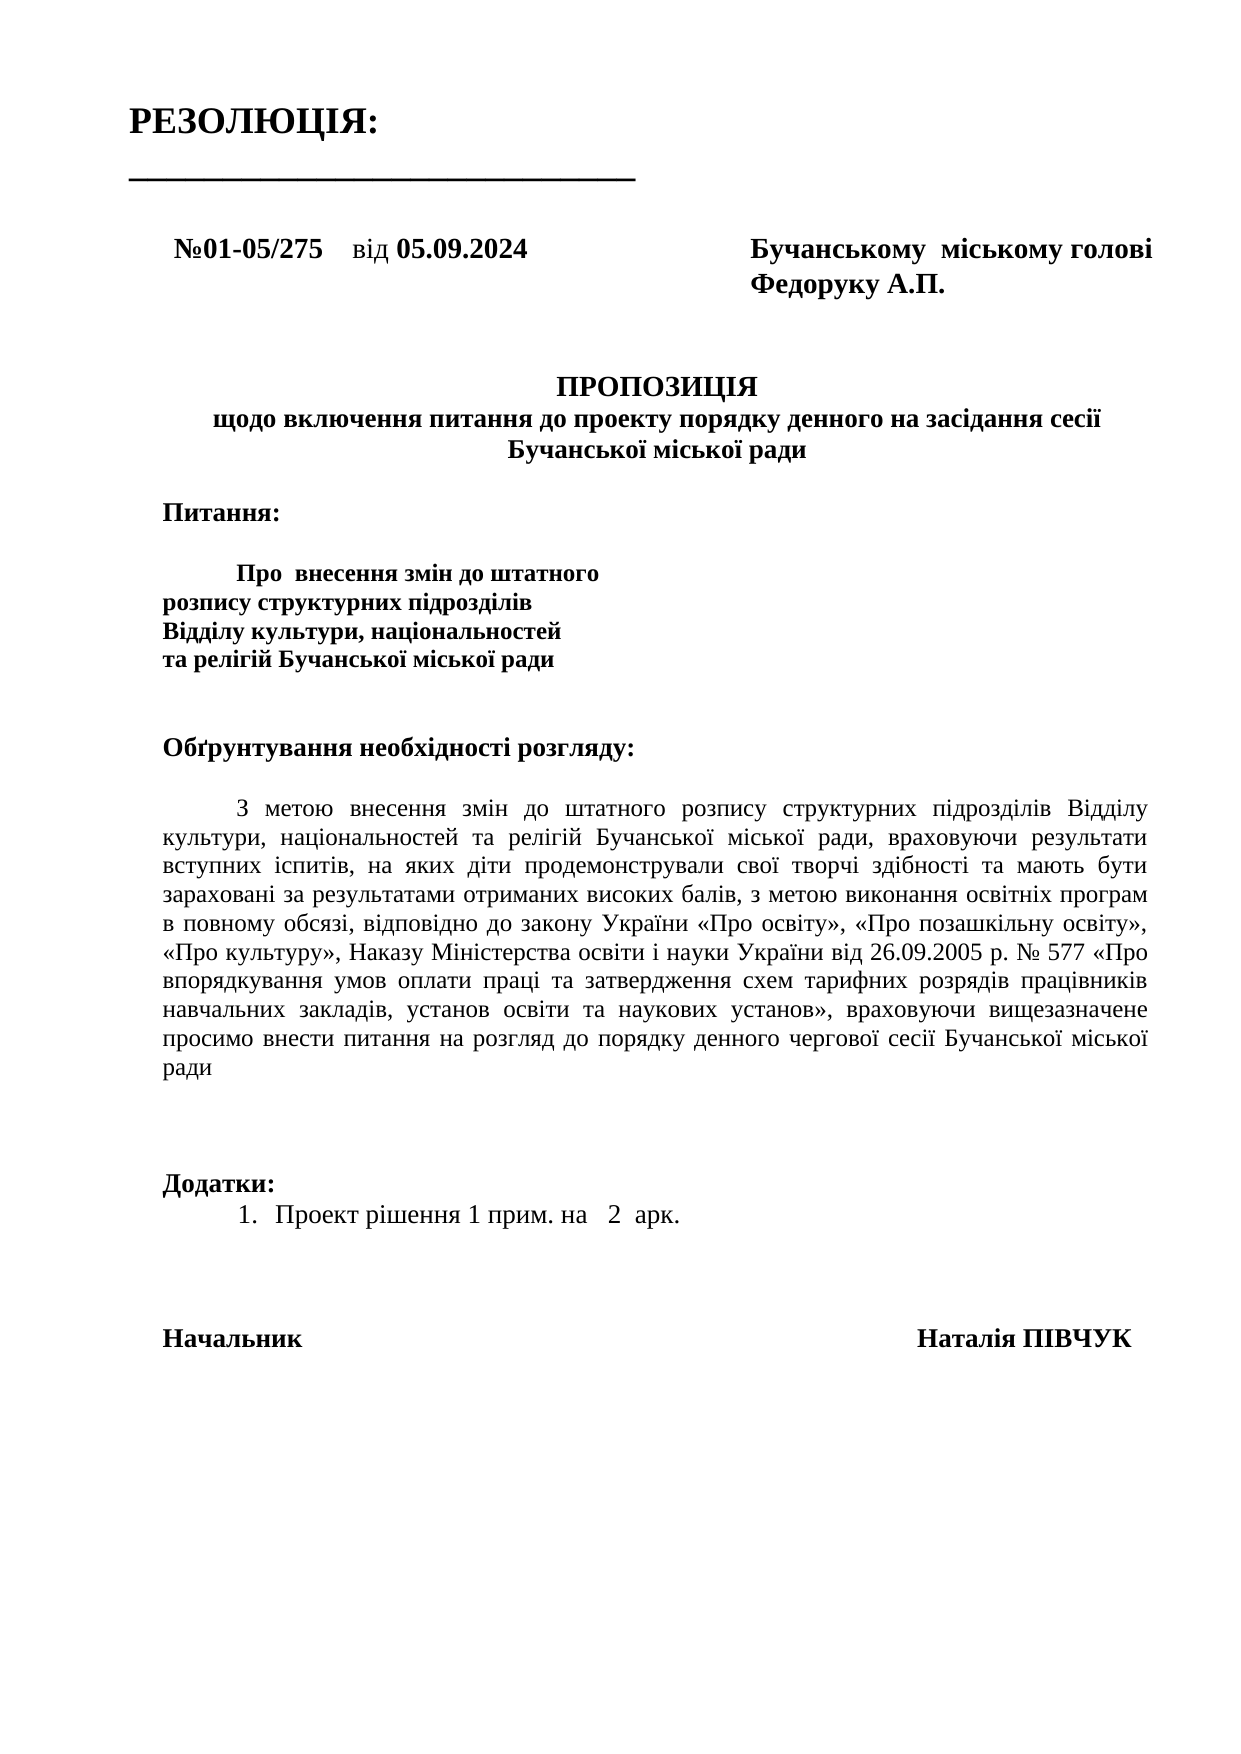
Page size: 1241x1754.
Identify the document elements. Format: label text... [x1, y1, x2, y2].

text ПРОПОЗИЦІЯ [162, 369, 1152, 402]
text Обґрунтування необхідності розгляду: [162, 731, 1149, 762]
text З метою внесення змін до штатного розпису структурних підрозділів Відділу культури, національностей та релігій Бучанської міської ради, враховуючи результати вступних іспитів, на яких діти продемонстрували свої творчі здібності та мають бути зараховані за результатами отриманих високих балів, з метою виконання освітніх програм в повному обсязі, відповідно до закону України «Про освіту», «Про позашкільну освіту», «Про культуру», Наказу Міністерства освіти і науки України від 26.09.2005 р. № 577 «Про впорядкування умов оплати праці та затвердження схем тарифних розрядів працівників навчальних закладів, установ освіти та наукових установ», враховуючи вищезазначене просимо внести питання на розгляд до порядку денного чергової сесії Бучанської міської ради [162, 793, 1149, 1081]
text Про внесення змін до штатного [162, 558, 1152, 587]
table_header Бучанському міському голові Федоруку А.П. [735, 231, 1193, 302]
text Додатки: [162, 1167, 1149, 1198]
text Відділу культури, національностей [162, 616, 1152, 644]
table_header №01-05/275 від 05.09.2024 [163, 231, 735, 302]
text Начальник Наталія ПІВЧУК [162, 1322, 1152, 1354]
text та релігій Бучанської міської ради [162, 644, 1152, 673]
text щодо включення питання до проекту порядку денного на засідання сесії Бучанської міської ради [162, 402, 1152, 465]
list Проект рішення 1 прим. на 2 арк. [237, 1198, 1149, 1229]
text розпису структурних підрозділів [162, 587, 1152, 616]
text Питання: [162, 496, 1149, 527]
